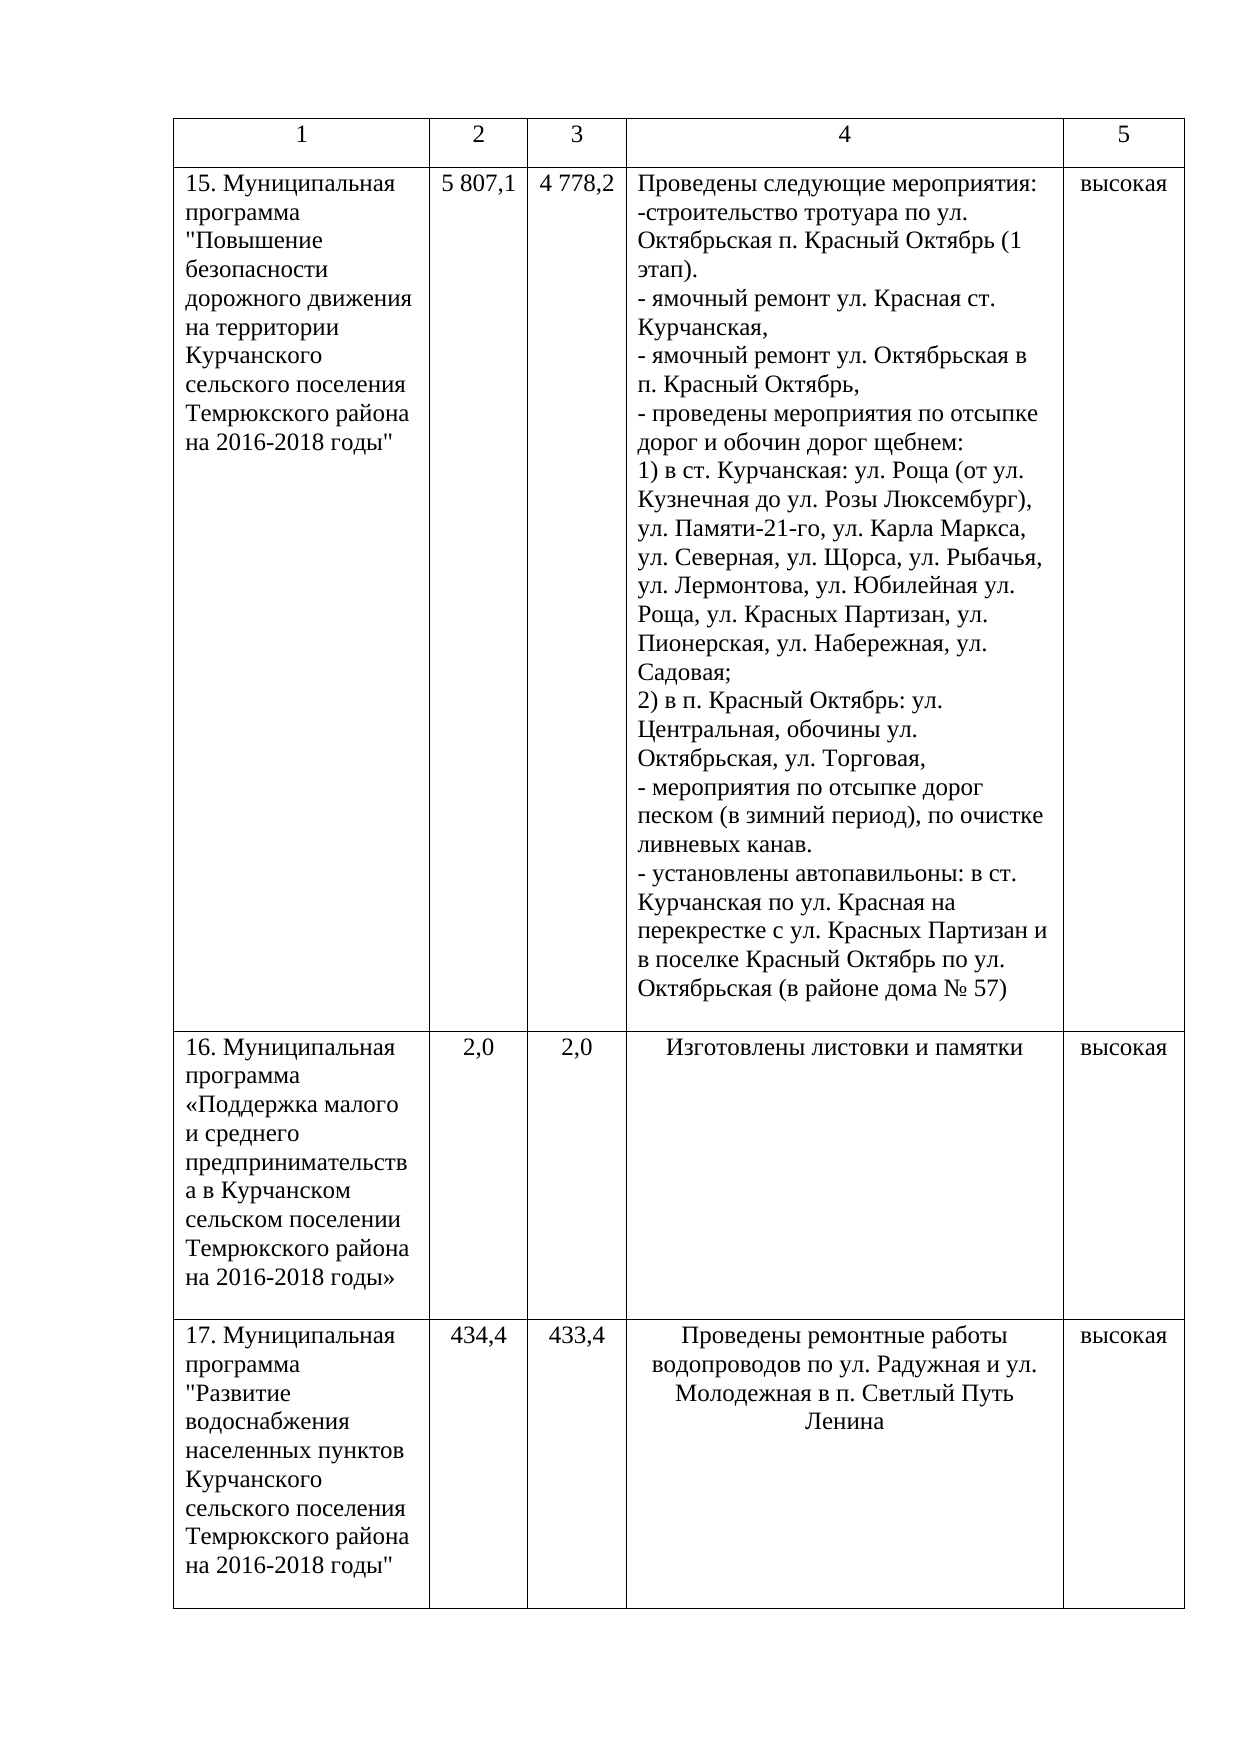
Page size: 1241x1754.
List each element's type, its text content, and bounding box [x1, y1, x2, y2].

table_cell 2 [430, 119, 527, 167]
table_cell высокая [1064, 168, 1184, 1031]
table_cell Изготовлены листовки и памятки [627, 1032, 1063, 1319]
table_cell 16. Муниципальная программа «Поддержка малого и среднего предпринимательства в Курчанском сельском поселении Темрюкского района на 2016-2018 годы» [174, 1032, 429, 1319]
table_cell 4 778,2 [528, 168, 626, 1031]
table_cell 2,0 [528, 1032, 626, 1319]
table_cell 434,4 [430, 1320, 527, 1608]
table_cell высокая [1064, 1032, 1184, 1319]
table_cell 433,4 [528, 1320, 626, 1608]
table_cell 4 [627, 119, 1063, 167]
table_cell Проведены следующие мероприятия: -строительство тротуара по ул. Октябрьская п. Красный Октябрь (1 этап). - ямочный ремонт ул. Красная ст. Курчанская, - ямочный ремонт ул. Октябрьская в п. Красный Октябрь, - проведены мероприятия по отсыпке дорог и обочин дорог щебнем: 1) в ст. Курчанская: ул. Роща (от ул. Кузнечная до ул. Розы Люксембург), ул. Памяти-21-го, ул. Карла Маркса, ул. Северная, ул. Щорса, ул. Рыбачья, ул. Лермонтова, ул. Юбилейная ул. Роща, ул. Красных Партизан, ул. Пионерская, ул. Набережная, ул. Садовая; 2) в п. Красный Октябрь: ул. Центральная, обочины ул. Октябрьская, ул. Торговая, - мероприятия по отсыпке дорог песком (в зимний период), по очистке ливневых канав. - установлены автопавильоны: в ст. Курчанская по ул. Красная на перекрестке с ул. Красных Партизан и в поселке Красный Октябрь по ул. Октябрьская (в районе дома № 57) [627, 168, 1063, 1031]
table_cell 15. Муниципальная программа "Повышение безопасности дорожного движения на территории Курчанского сельского поселения Темрюкского района на 2016-2018 годы" [174, 168, 429, 1031]
table_cell 1 [174, 119, 429, 167]
table_cell Проведены ремонтные работы водопроводов по ул. Радужная и ул. Молодежная в п. Светлый Путь Ленина [627, 1320, 1063, 1608]
table_cell 5 807,1 [430, 168, 527, 1031]
table_cell высокая [1064, 1320, 1184, 1608]
table_cell 3 [528, 119, 626, 167]
table_cell 2,0 [430, 1032, 527, 1319]
table_cell 17. Муниципальная программа "Развитие водоснабжения населенных пунктов Курчанского сельского поселения Темрюкского района на 2016-2018 годы" [174, 1320, 429, 1608]
table_cell 5 [1064, 119, 1184, 167]
